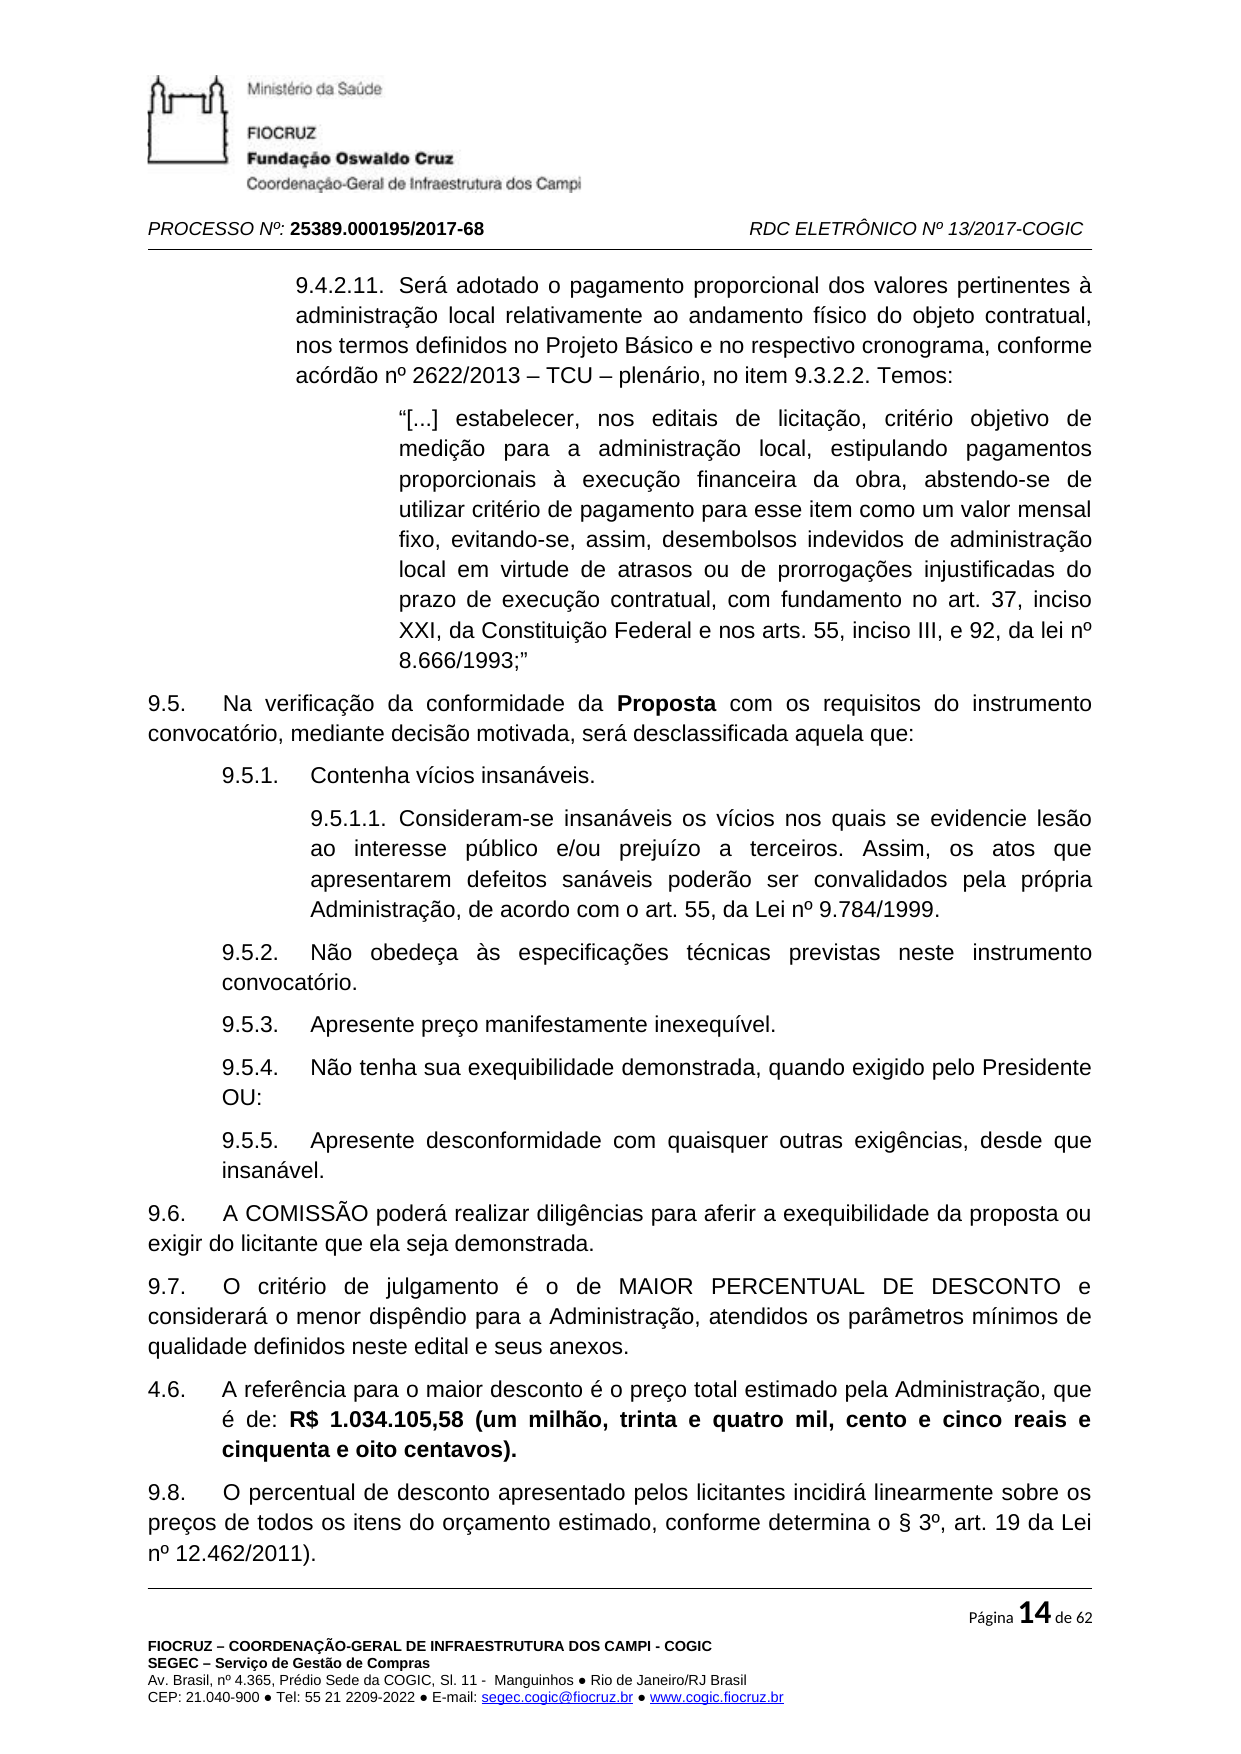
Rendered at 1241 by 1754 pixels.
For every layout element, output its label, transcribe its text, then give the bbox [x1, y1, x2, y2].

list Contenha vícios insanáveis. [222, 762, 1092, 789]
list Não obedeça às especificações técnicas previstas neste instrumento convocatório. [222, 938, 1092, 995]
list Consideram-se insanáveis os vícios nos quais se evidencie lesão ao interesse público e/ou prejuízo a terceiros. Assim, os atos que apresentarem defeitos sanáveis poderão ser convalidados pela própria Administração, de acordo com o art. 55, da Lei nº 9.784/1999. [310, 805, 1092, 922]
list O critério de julgamento é o de MAIOR PERCENTUAL DE DESCONTO e considerará o menor dispêndio para a Administração, atendidos os parâmetros mínimos de qualidade definidos neste edital e seus anexos. [148, 1273, 1092, 1360]
text “[...] estabelecer, nos editais de licitação, critério objetivo de medição para a administração local, estipulando pagamentos proporcionais à execução financeira da obra, abstendo-se de utilizar critério de pagamento para esse item como um valor mensal fixo, evitando-se, assim, desembolsos indevidos de administração local em virtude de atrasos ou de prorrogações injustificadas do prazo de execução contratual, com fundamento no art. 37, inciso XXI, da Constituição Federal e nos arts. 55, inciso III, e 92, da lei nº 8.666/1993;” [399, 405, 1092, 673]
list Apresente preço manifestamente inexequível. [222, 1011, 1092, 1038]
list Será adotado o pagamento proporcional dos valores pertinentes à administração local relativamente ao andamento físico do objeto contratual, nos termos definidos no Projeto Básico e no respectivo cronograma, conforme acórdão nº 2622/2013 – TCU – plenário, no item 9.3.2.2. Temos: [295, 272, 1092, 389]
list O percentual de desconto apresentado pelos licitantes incidirá linearmente sobre os preços de todos os itens do orçamento estimado, conforme determina o § 3º, art. 19 da Lei nº 12.462/2011). [148, 1479, 1092, 1566]
list A COMISSÃO poderá realizar diligências para aferir a exequibilidade da proposta ou exigir do licitante que ela seja demonstrada. [148, 1200, 1092, 1257]
list A referência para o maior desconto é o preço total estimado pela Administração, que é de: R$ 1.034.105,58 (um milhão, trinta e quatro mil, cento e cinco reais e cinquenta e oito centavos). [148, 1376, 1092, 1463]
list Não tenha sua exequibilidade demonstrada, quando exigido pelo Presidente OU: [222, 1054, 1092, 1111]
picture [147, 75, 582, 193]
list Apresente desconformidade com quaisquer outras exigências, desde que insanável. [222, 1127, 1092, 1184]
list Na verificação da conformidade da Proposta com os requisitos do instrumento convocatório, mediante decisão motivada, será desclassificada aquela que: [148, 689, 1092, 746]
